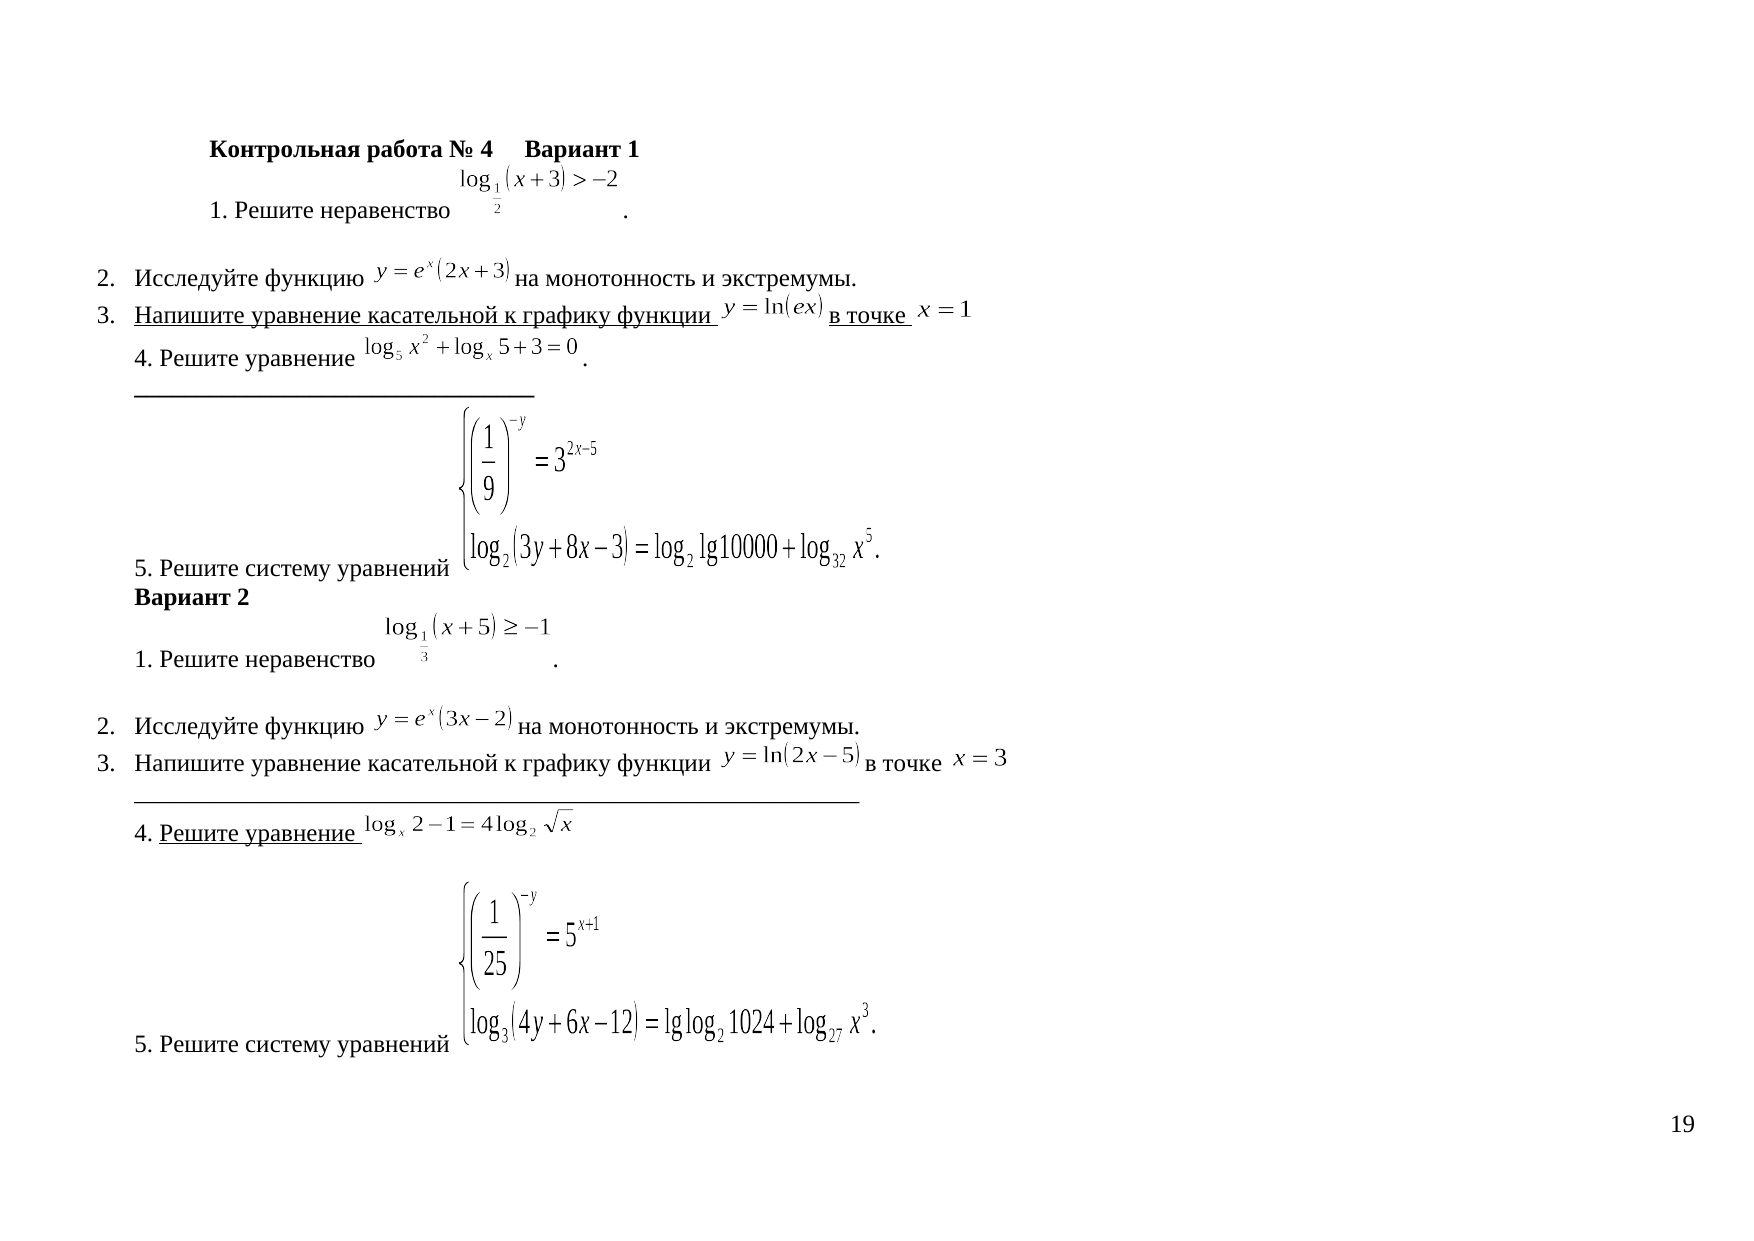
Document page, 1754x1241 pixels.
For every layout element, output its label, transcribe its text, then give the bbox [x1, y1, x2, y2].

picture [717, 740, 865, 772]
picture [381, 610, 553, 667]
picture [361, 328, 582, 366]
list Исследуйте функцию на монотонность и экстремумы. [97, 253, 1695, 292]
picture [717, 291, 829, 323]
picture [948, 743, 1011, 772]
picture [456, 875, 880, 1052]
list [97, 740, 1695, 1086]
picture [456, 162, 623, 219]
picture [370, 253, 515, 287]
list Исследуйте функцию на монотонность и экстремумы. [97, 702, 1695, 740]
picture [456, 400, 883, 577]
picture [912, 295, 973, 323]
list Напишите уравнение касательной к графику функции в точке 4. Решите уравнение . ________________________________ 5. Решите систему уравнений Вариант 2 1. Решите неравенство . [97, 292, 1695, 672]
picture [361, 805, 578, 842]
picture [370, 701, 518, 735]
text Контрольная работа № 4 Вариант 1 1. Решите неравенство . [209, 105, 1695, 224]
